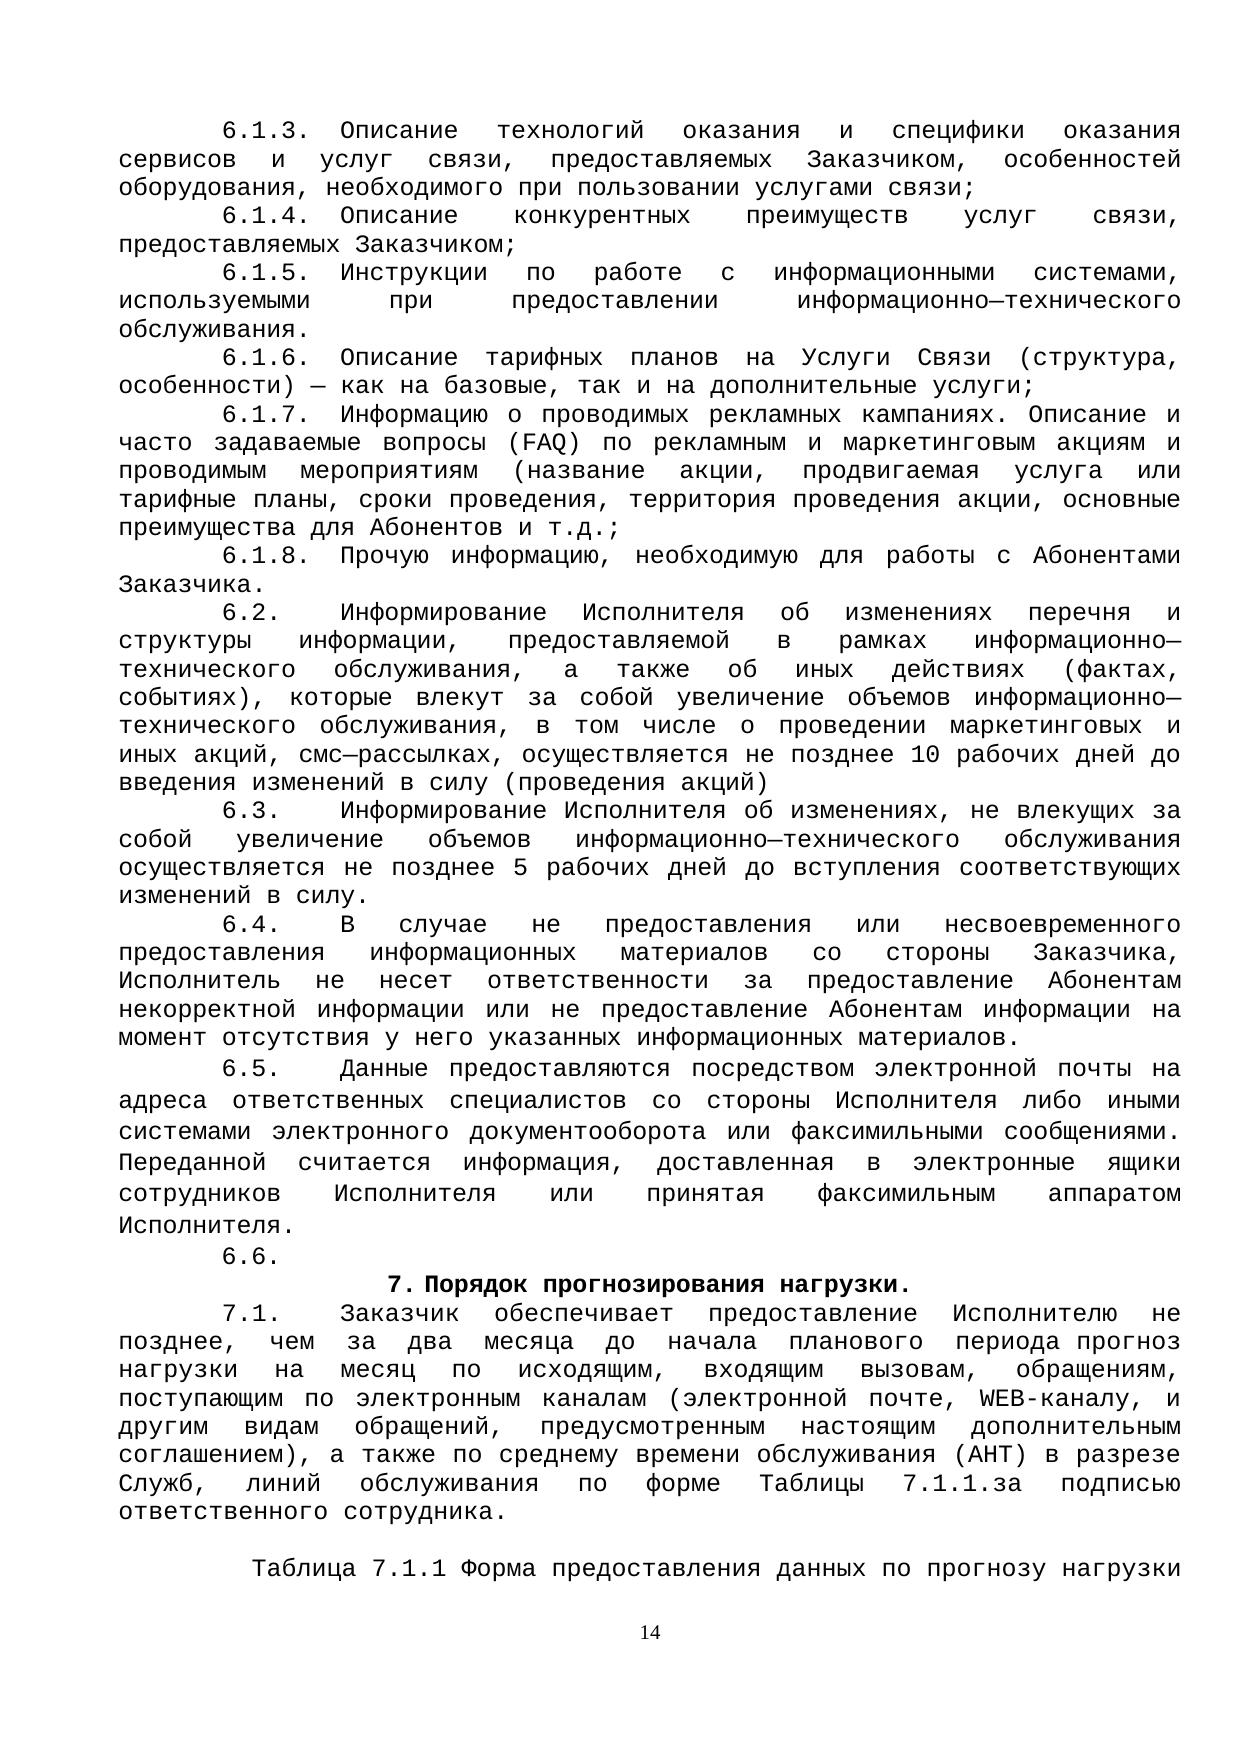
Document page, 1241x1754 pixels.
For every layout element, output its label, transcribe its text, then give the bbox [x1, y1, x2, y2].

list Описание конкурентных преимуществ услуг связи, предоставляемых Заказчиком; [118, 203, 1181, 260]
list Таблица 7.1.1 Форма предоставления данных по прогнозу нагрузки [118, 1555, 1181, 1583]
list Инструкции по работе с информационными системами, используемыми при предоставлении информационно—технического обслуживания. [118, 260, 1181, 345]
list Описание технологий оказания и специфики оказания сервисов и услуг связи, предоставляемых Заказчиком, особенностей оборудования, необходимого при пользовании услугами связи; [118, 118, 1181, 203]
list Информирование Исполнителя об изменениях перечня и структуры информации, предоставляемой в рамках информационно—технического обслуживания, а также об иных действиях (фактах, событиях), которые влекут за собой увеличение объемов информационно—технического обслуживания, в том числе о проведении маркетинговых и иных акций, смс—рассылках, осуществляется не позднее 10 рабочих дней до введения изменений в силу (проведения акций) [118, 600, 1181, 798]
list Описание тарифных планов на Услуги Связи (структура, особенности) — как на базовые, так и на дополнительные услуги; [118, 345, 1181, 401]
list В случае не предоставления или несвоевременного предоставления информационных материалов со стороны Заказчика, Исполнитель не несет ответственности за предоставление Абонентам некорректной информации или не предоставление Абонентам информации на момент отсутствия у него указанных информационных материалов. [118, 911, 1181, 1053]
list Информирование Исполнителя об изменениях, не влекущих за собой увеличение объемов информационно—технического обслуживания осуществляется не позднее 5 рабочих дней до вступления соответствующих изменений в силу. [118, 798, 1181, 911]
list Прочую информацию, необходимую для работы с Абонентами Заказчика. [118, 543, 1181, 600]
list Порядок прогнозирования нагрузки. [118, 1272, 1181, 1300]
list Данные предоставляются посредством электронной почты на адреса ответственных специалистов со стороны Исполнителя либо иными системами электронного документооборота или факсимильными сообщениями. Переданной считается информация, доставленная в электронные ящики сотрудников Исполнителя или принятая факсимильным аппаратом Исполнителя. [118, 1053, 1181, 1241]
list Информацию о проводимых рекламных кампаниях. Описание и часто задаваемые вопросы (FAQ) по рекламным и маркетинговым акциям и проводимым мероприятиям (название акции, продвигаемая услуга или тарифные планы, сроки проведения, территория проведения акции, основные преимущества для Абонентов и т.д.; [118, 401, 1181, 543]
list Заказчик обеспечивает предоставление Исполнителю не позднее, чем за два месяца до начала планового периода прогноз нагрузки на месяц по исходящим, входящим вызовам, обращениям, поступающим по электронным каналам (электронной почте, WEB-каналу, и другим видам обращений, предусмотренным настоящим дополнительным соглашением), а также по среднему времени обслуживания (AHT) в разрезе Служб, линий обслуживания по форме Таблицы 7.1.1.за подписью ответственного сотрудника. [118, 1300, 1181, 1527]
